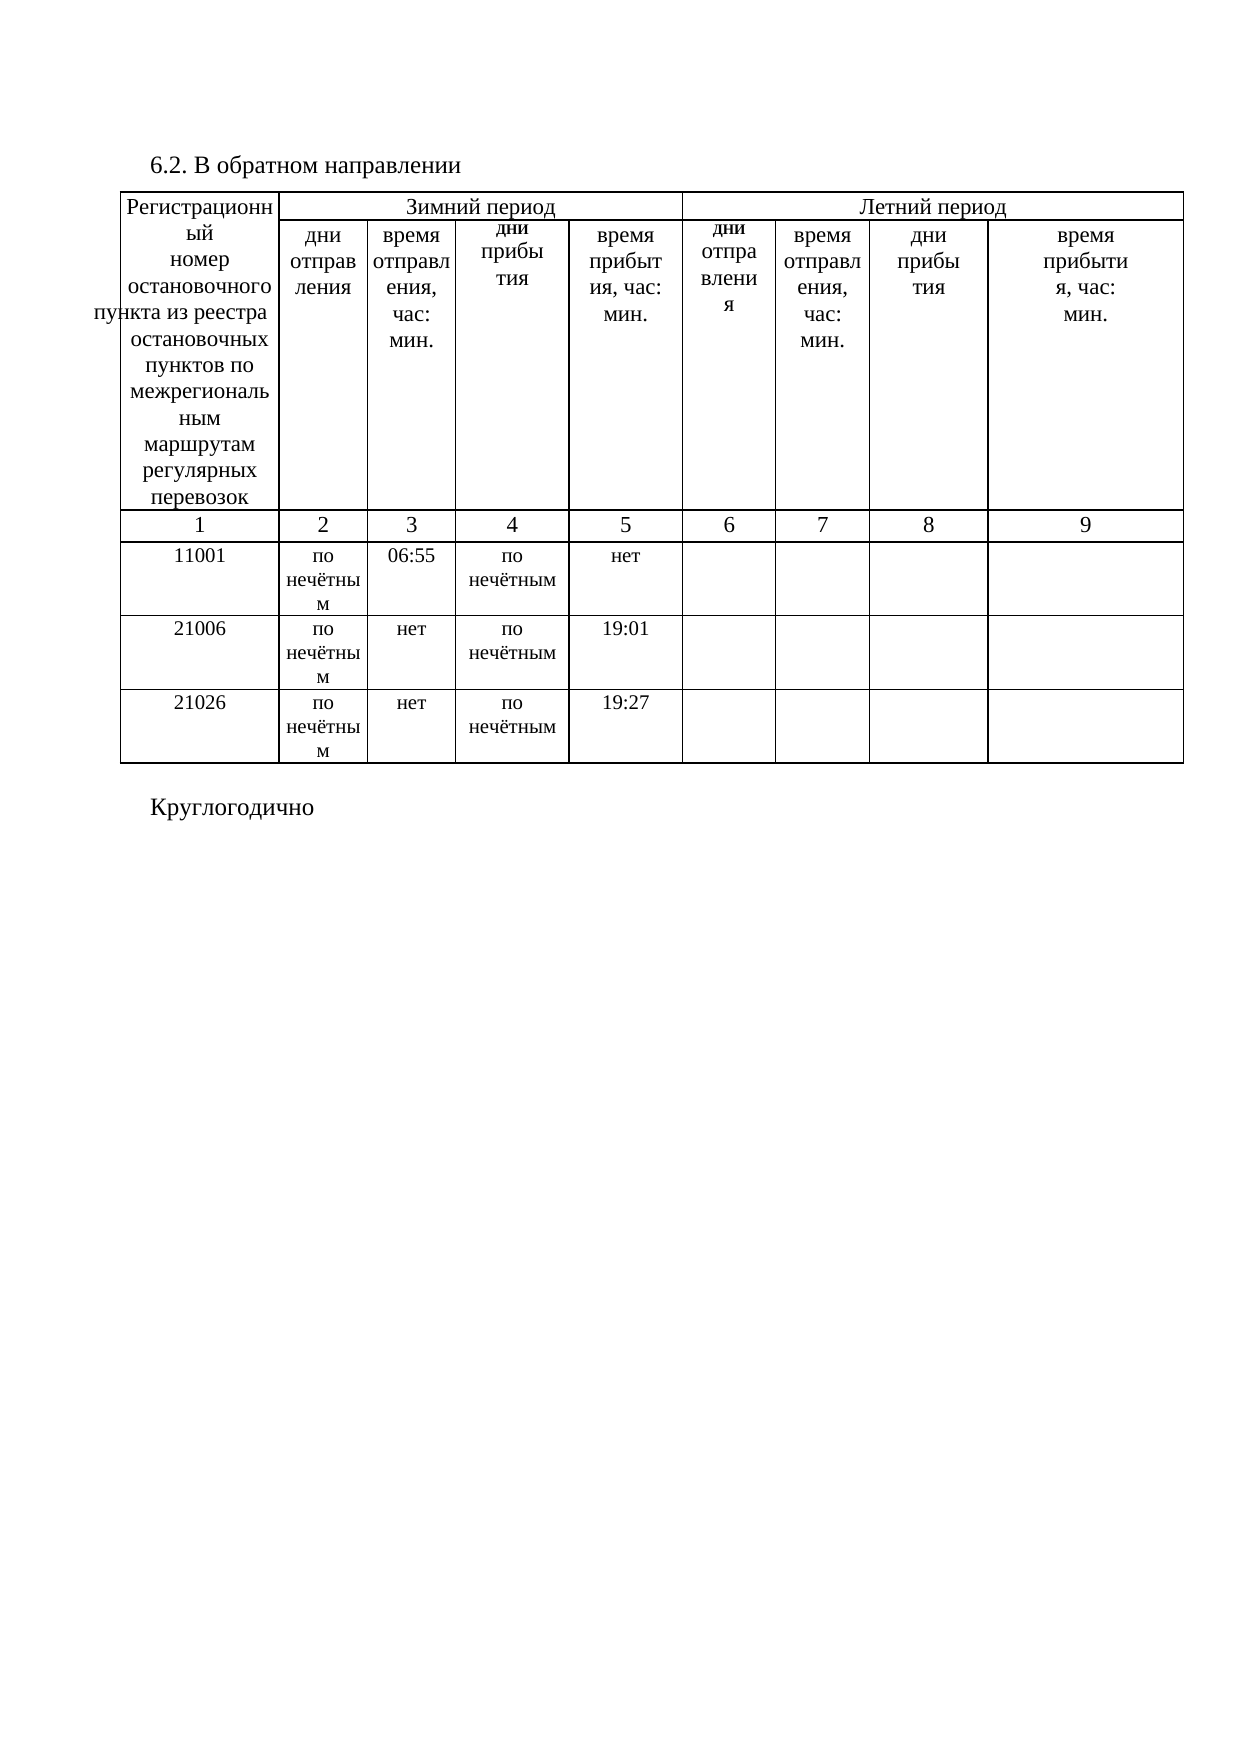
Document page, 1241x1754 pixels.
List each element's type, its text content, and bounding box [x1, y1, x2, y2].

table_cell [989, 690, 1183, 762]
table_cell нет [368, 690, 455, 762]
table_cell по нечётным [280, 616, 367, 688]
table_cell [870, 543, 987, 615]
table_cell 11001 [121, 543, 278, 615]
table_cell дни прибы тия [870, 221, 987, 509]
table_cell 06:55 [368, 543, 455, 615]
table_cell [776, 543, 869, 615]
table_header Летний период [683, 193, 1183, 219]
table_cell по нечётным [456, 616, 568, 688]
table_cell 8 [870, 511, 987, 541]
table_cell [989, 543, 1183, 615]
table_cell 2 [280, 511, 367, 541]
text 6.2. В обратном направлении [150, 150, 1090, 179]
table_cell [683, 543, 775, 615]
table_cell 19:01 [570, 616, 682, 688]
table_cell 1 [121, 511, 278, 541]
table_cell 21006 [121, 616, 278, 688]
table_cell [870, 616, 987, 688]
table_cell по нечётным [456, 543, 568, 615]
table_cell дни отправ ления [280, 221, 367, 509]
table_cell по нечётным [456, 690, 568, 762]
table_header Регистрационный номер остановочного пункта из реестра остановочных пунктов по межрегиональным маршрутам регулярных перевозок [121, 193, 278, 509]
table_cell 9 [989, 511, 1183, 541]
table_cell ДНИ отпра влени я [683, 221, 775, 509]
table_cell 21026 [121, 690, 278, 762]
table_cell ДНИ прибы тия [456, 221, 568, 509]
table_cell 7 [776, 511, 869, 541]
table_cell [683, 616, 775, 688]
table_cell время прибыти я, час: мин. [989, 221, 1183, 509]
table_cell [776, 616, 869, 688]
table_cell время отправл ения, час: мин. [368, 221, 455, 509]
table_cell 5 [570, 511, 682, 541]
table_cell нет [570, 543, 682, 615]
table_cell нет [368, 616, 455, 688]
table_cell [870, 690, 987, 762]
table_cell 19:27 [570, 690, 682, 762]
table_cell 3 [368, 511, 455, 541]
text Круглогодично [150, 792, 1090, 821]
table_cell по нечётным [280, 543, 367, 615]
table_cell по нечётным [280, 690, 367, 762]
table_cell 4 [456, 511, 568, 541]
table_cell время отправл ения, час: мин. [776, 221, 869, 509]
table_cell 6 [683, 511, 775, 541]
table_header Зимний период [280, 193, 682, 219]
table_cell [776, 690, 869, 762]
table_cell [683, 690, 775, 762]
table_cell [989, 616, 1183, 688]
table_cell время прибыт ия, час: мин. [570, 221, 682, 509]
